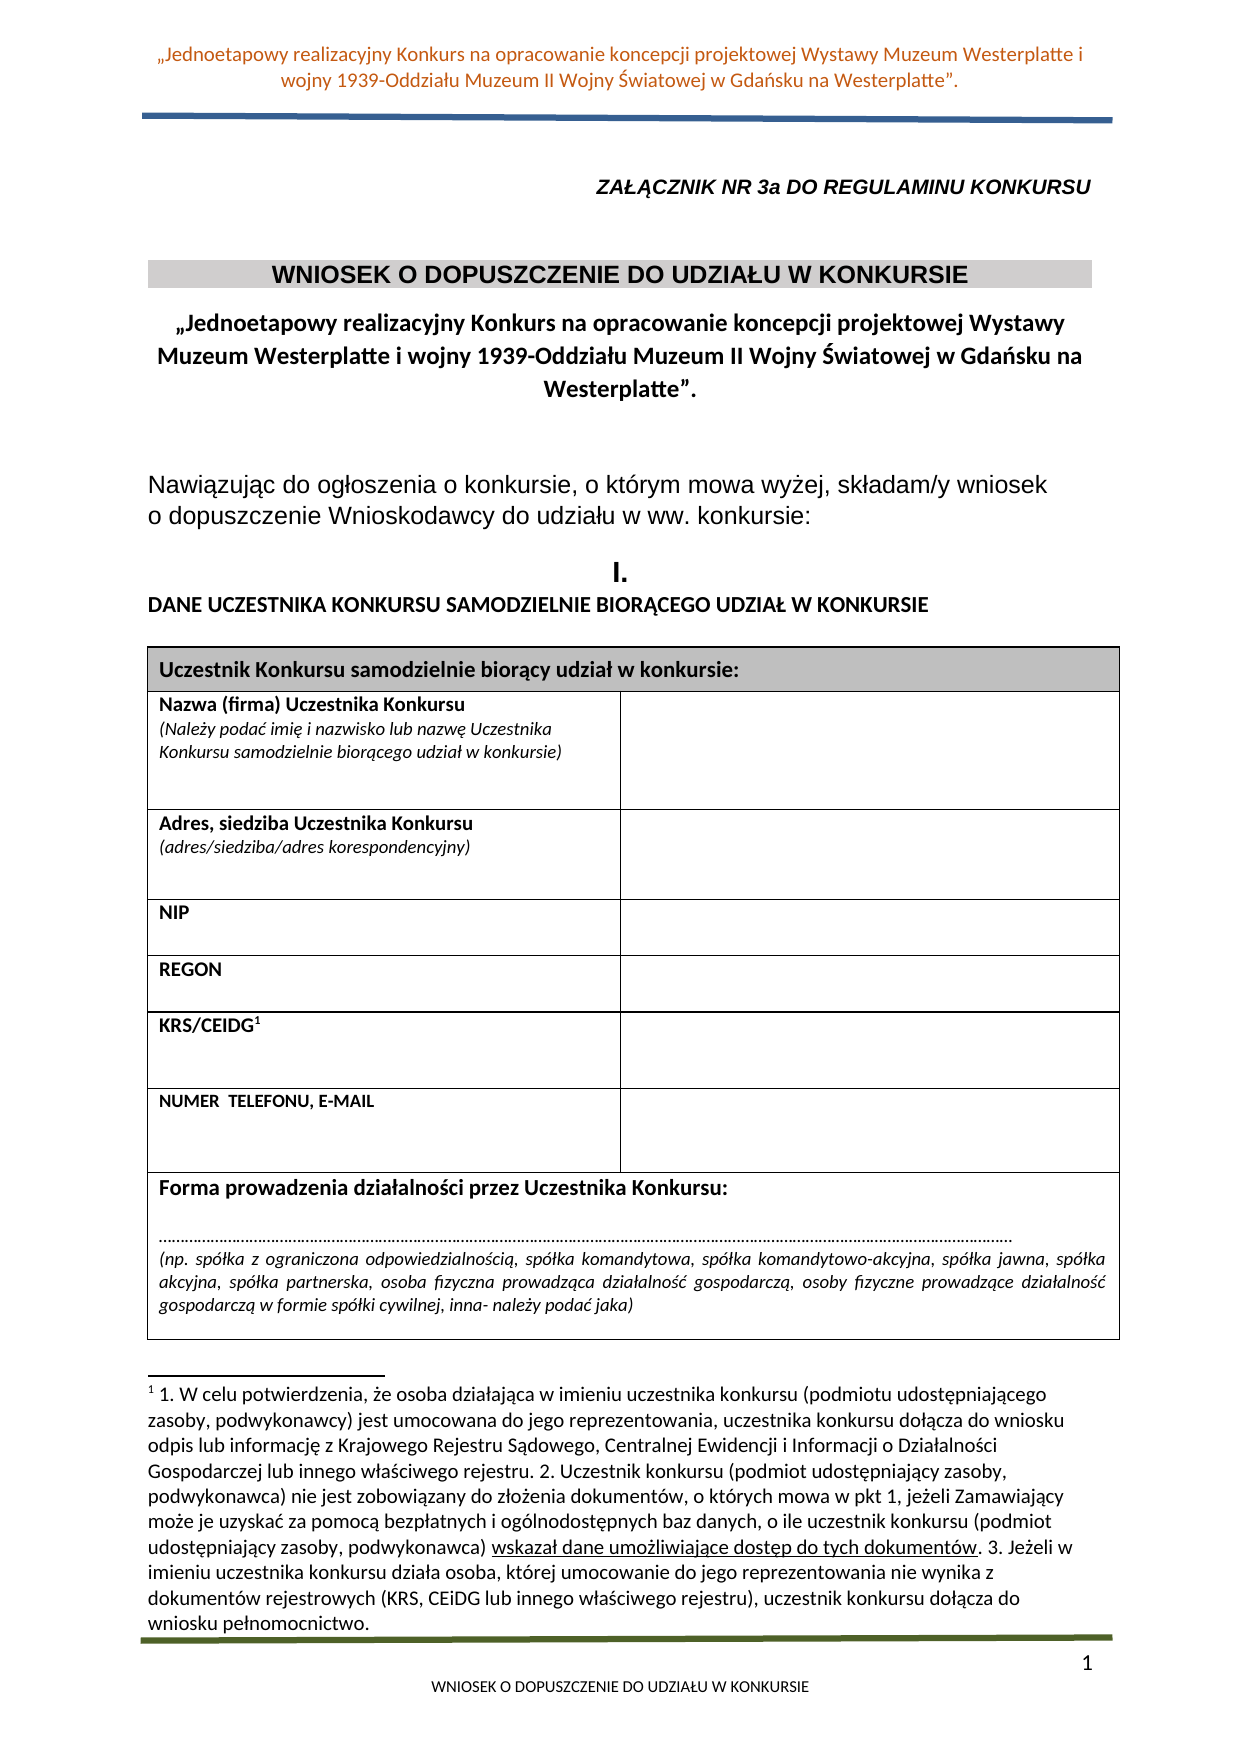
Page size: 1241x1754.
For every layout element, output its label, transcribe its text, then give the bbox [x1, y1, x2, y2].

table_cell NUMER TELEFONU, E-MAIL [148, 1089, 620, 1172]
table_cell Forma prowadzenia działalności przez Uczestnika Konkursu: ……………………………………………………………………………………………………………………………………………………………………………… (np. spółka z ograniczona odpowiedzialnością, spółka komandytowa, spółka komandytowo-akcyjna, spółka jawna, spółka akcyjna, spółka partnerska, osoba fizyczna prowadząca działalność gospodarczą, osoby fizyczne prowadzące działalność gospodarczą w formie spółki cywilnej, inna- należy podać jaka) [148, 1173, 1119, 1339]
table_header Uczestnik Konkursu samodzielnie biorący udział w konkursie: [148, 648, 1119, 691]
text DANE UCZESTNIKA KONKURSU SAMODZIELNIE BIORĄCEGO UDZIAŁ W KONKURSIE [148, 590, 1092, 618]
table_cell [621, 956, 1119, 1011]
text WNIOSEK O DOPUSZCZENIE DO UDZIAŁU W KONKURSIE [148, 260, 1092, 288]
table_cell Adres, siedziba Uczestnika Konkursu (adres/siedziba/adres korespondencyjny) [148, 810, 620, 898]
text Nawiązując do ogłoszenia o konkursie, o którym mowa wyżej, składam/y wniosek o dopuszczenie Wnioskodawcy do udziału w ww. konkursie: [148, 470, 1092, 530]
table_cell [621, 692, 1119, 809]
table_cell [621, 810, 1119, 898]
table_cell Nazwa (firma) Uczestnika Konkursu (Należy podać imię i nazwisko lub nazwę Uczestnika Konkursu samodzielnie biorącego udział w konkursie) [148, 692, 620, 809]
table_cell REGON [148, 956, 620, 1011]
table_cell NIP [148, 900, 620, 955]
text „Jednoetapowy realizacyjny Konkurs na opracowanie koncepcji projektowej Wystawy Muzeum Westerplatte i wojny 1939-Oddziału Muzeum II Wojny Światowej w Gdańsku na Westerplatte”. [148, 307, 1092, 404]
text I. [148, 549, 1092, 590]
table_cell KRS/CEIDG [148, 1013, 620, 1088]
text ZAŁĄCZNIK NR 3a DO REGULAMINU KONKURSU [148, 175, 1092, 199]
table_cell [621, 900, 1119, 955]
table_cell [621, 1013, 1119, 1088]
table_cell [621, 1089, 1119, 1172]
